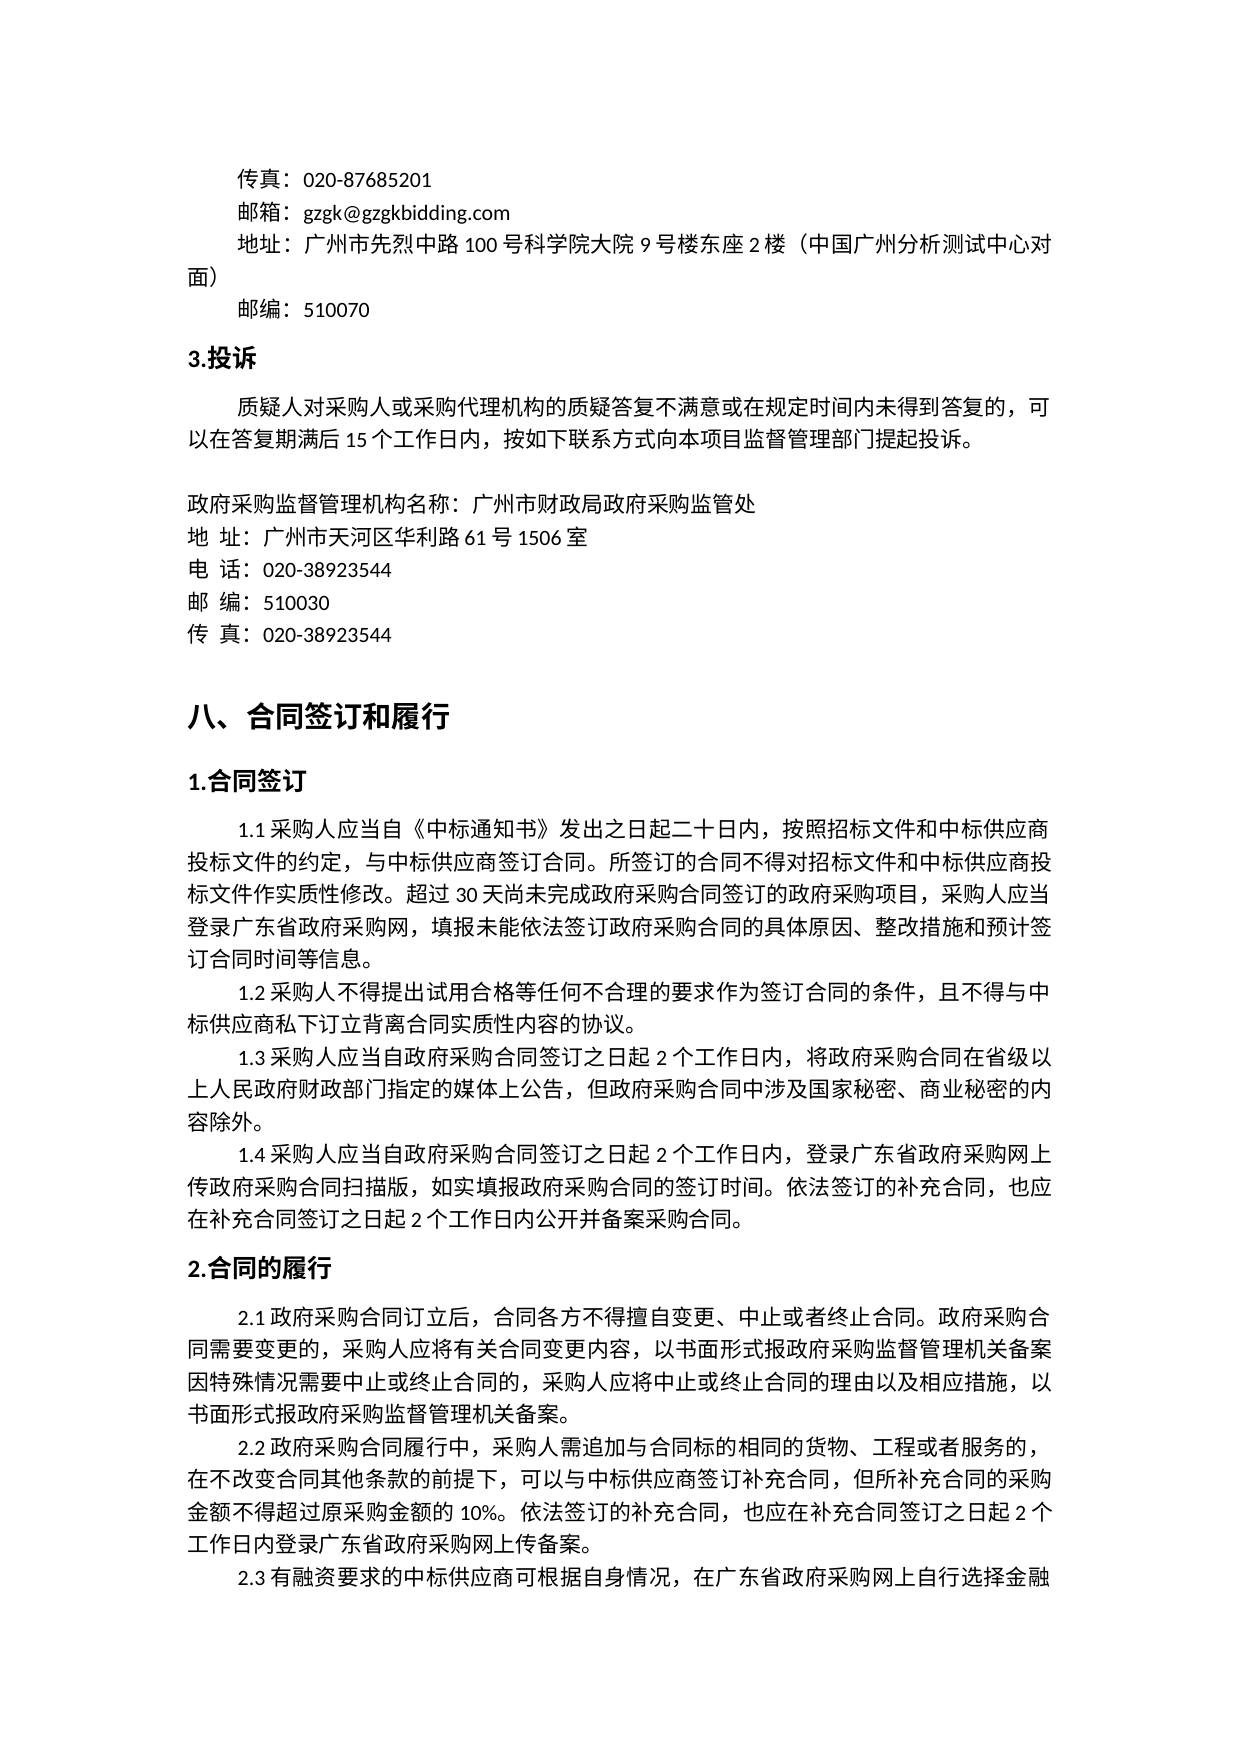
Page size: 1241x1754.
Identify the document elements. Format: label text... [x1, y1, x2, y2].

text 电 话：020-38923544 [187, 552, 1053, 584]
text 政府采购监督管理机构名称：广州市财政局政府采购监管处 [187, 487, 1053, 519]
text 3.投诉 [187, 324, 1053, 389]
text 1.4采购人应当自政府采购合同签订之日起2个工作日内，登录广东省政府采购网上传政府采购合同扫描版，如实填报政府采购合同的签订时间。依法签订的补充合同，也应在补充合同签订之日起2个工作日内公开并备案采购合同。 [187, 1137, 1053, 1234]
text 2.2政府采购合同履行中，采购人需追加与合同标的相同的货物、工程或者服务的，在不改变合同其他条款的前提下，可以与中标供应商签订补充合同，但所补充合同的采购金额不得超过原采购金额的10%。依法签订的补充合同，也应在补充合同签订之日起2个工作日内登录广东省政府采购网上传备案。 [187, 1429, 1053, 1559]
text 邮 编：510030 [187, 584, 1053, 617]
text 邮编：510070 [187, 292, 1053, 324]
text 1.2采购人不得提出试用合格等任何不合理的要求作为签订合同的条件，且不得与中标供应商私下订立背离合同实质性内容的协议。 [187, 974, 1053, 1039]
text 地 址：广州市天河区华利路61号1506室 [187, 519, 1053, 552]
text 1.合同签订 [187, 747, 1053, 812]
text 邮箱：gzgk@gzgkbidding.com [187, 194, 1053, 227]
text 传 真：020-38923544 [187, 617, 1053, 649]
text 传真：020-87685201 [187, 162, 1053, 194]
text 1.3采购人应当自政府采购合同签订之日起2个工作日内，将政府采购合同在省级以上人民政府财政部门指定的媒体上公告，但政府采购合同中涉及国家秘密、商业秘密的内容除外。 [187, 1039, 1053, 1137]
text 2.合同的履行 [187, 1234, 1053, 1299]
text 2.1政府采购合同订立后，合同各方不得擅自变更、中止或者终止合同。政府采购合同需要变更的，采购人应将有关合同变更内容，以书面形式报政府采购监督管理机关备案；因特殊情况需要中止或终止合同的，采购人应将中止或终止合同的理由以及相应措施，以书面形式报政府采购监督管理机关备案。 [187, 1299, 1053, 1429]
text 质疑人对采购人或采购代理机构的质疑答复不满意或在规定时间内未得到答复的，可以在答复期满后15个工作日内，按如下联系方式向本项目监督管理部门提起投诉。 [187, 389, 1053, 454]
text 地址：广州市先烈中路100号科学院大院9号楼东座2楼（中国广州分析测试中心对面） [187, 227, 1053, 292]
text 八、合同签订和履行 [187, 682, 1053, 747]
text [187, 1559, 1053, 1592]
text 1.1采购人应当自《中标通知书》发出之日起二十日内，按照招标文件和中标供应商投标文件的约定，与中标供应商签订合同。所签订的合同不得对招标文件和中标供应商投标文件作实质性修改。超过30天尚未完成政府采购合同签订的政府采购项目，采购人应当登录广东省政府采购网，填报未能依法签订政府采购合同的具体原因、整改措施和预计签订合同时间等信息。 [187, 812, 1053, 974]
